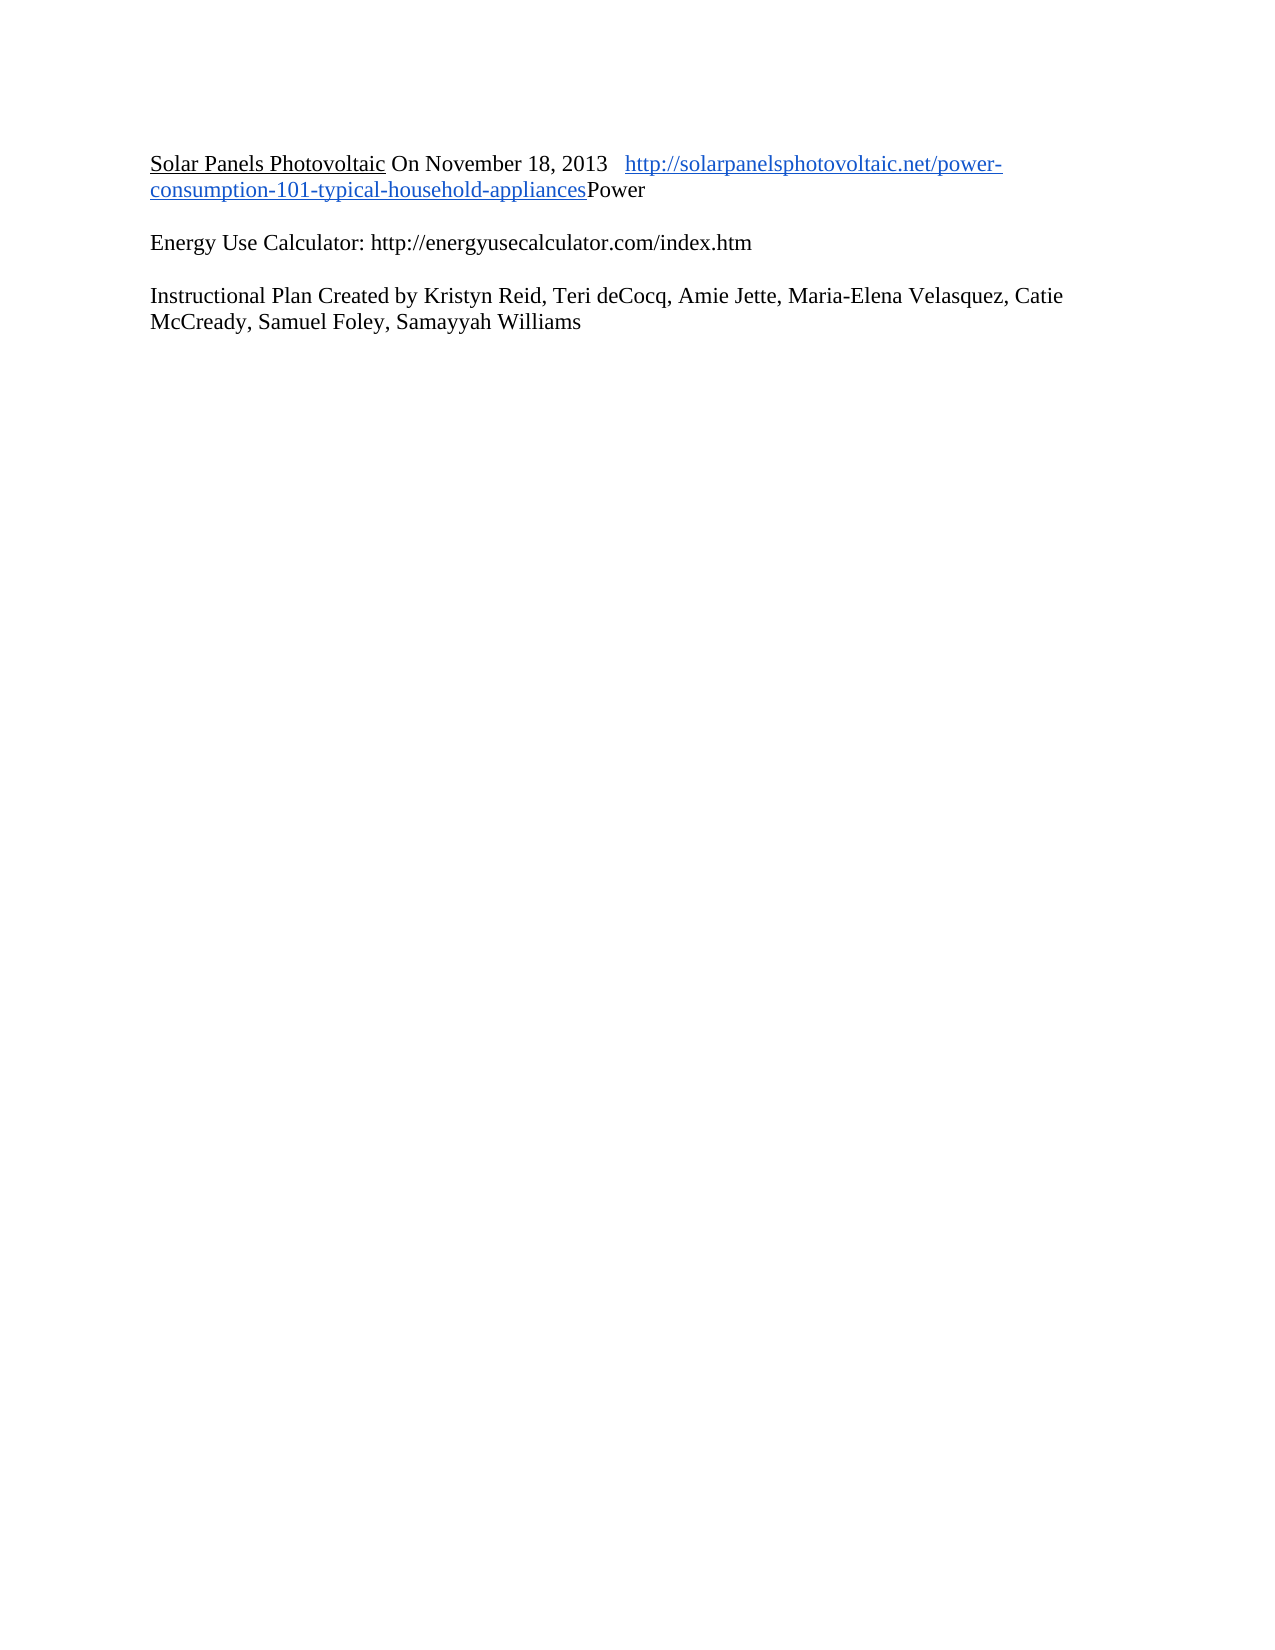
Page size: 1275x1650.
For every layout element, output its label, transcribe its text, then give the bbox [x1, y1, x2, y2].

text Solar Panels Photovoltaic On November 18, 2013 http://solarpanelsphotovoltaic.net/power-consumption-101-typical-household-appliancesPower [587, 150, 1125, 203]
text Energy Use Calculator: http://energyusecalculator.com/index.htm [150, 229, 1125, 255]
text Instructional Plan Created by Kristyn Reid, Teri deCocq, Amie Jette, Maria-Elena Velasquez, Catie McCready, Samuel Foley, Samayyah Williams [150, 282, 1125, 334]
